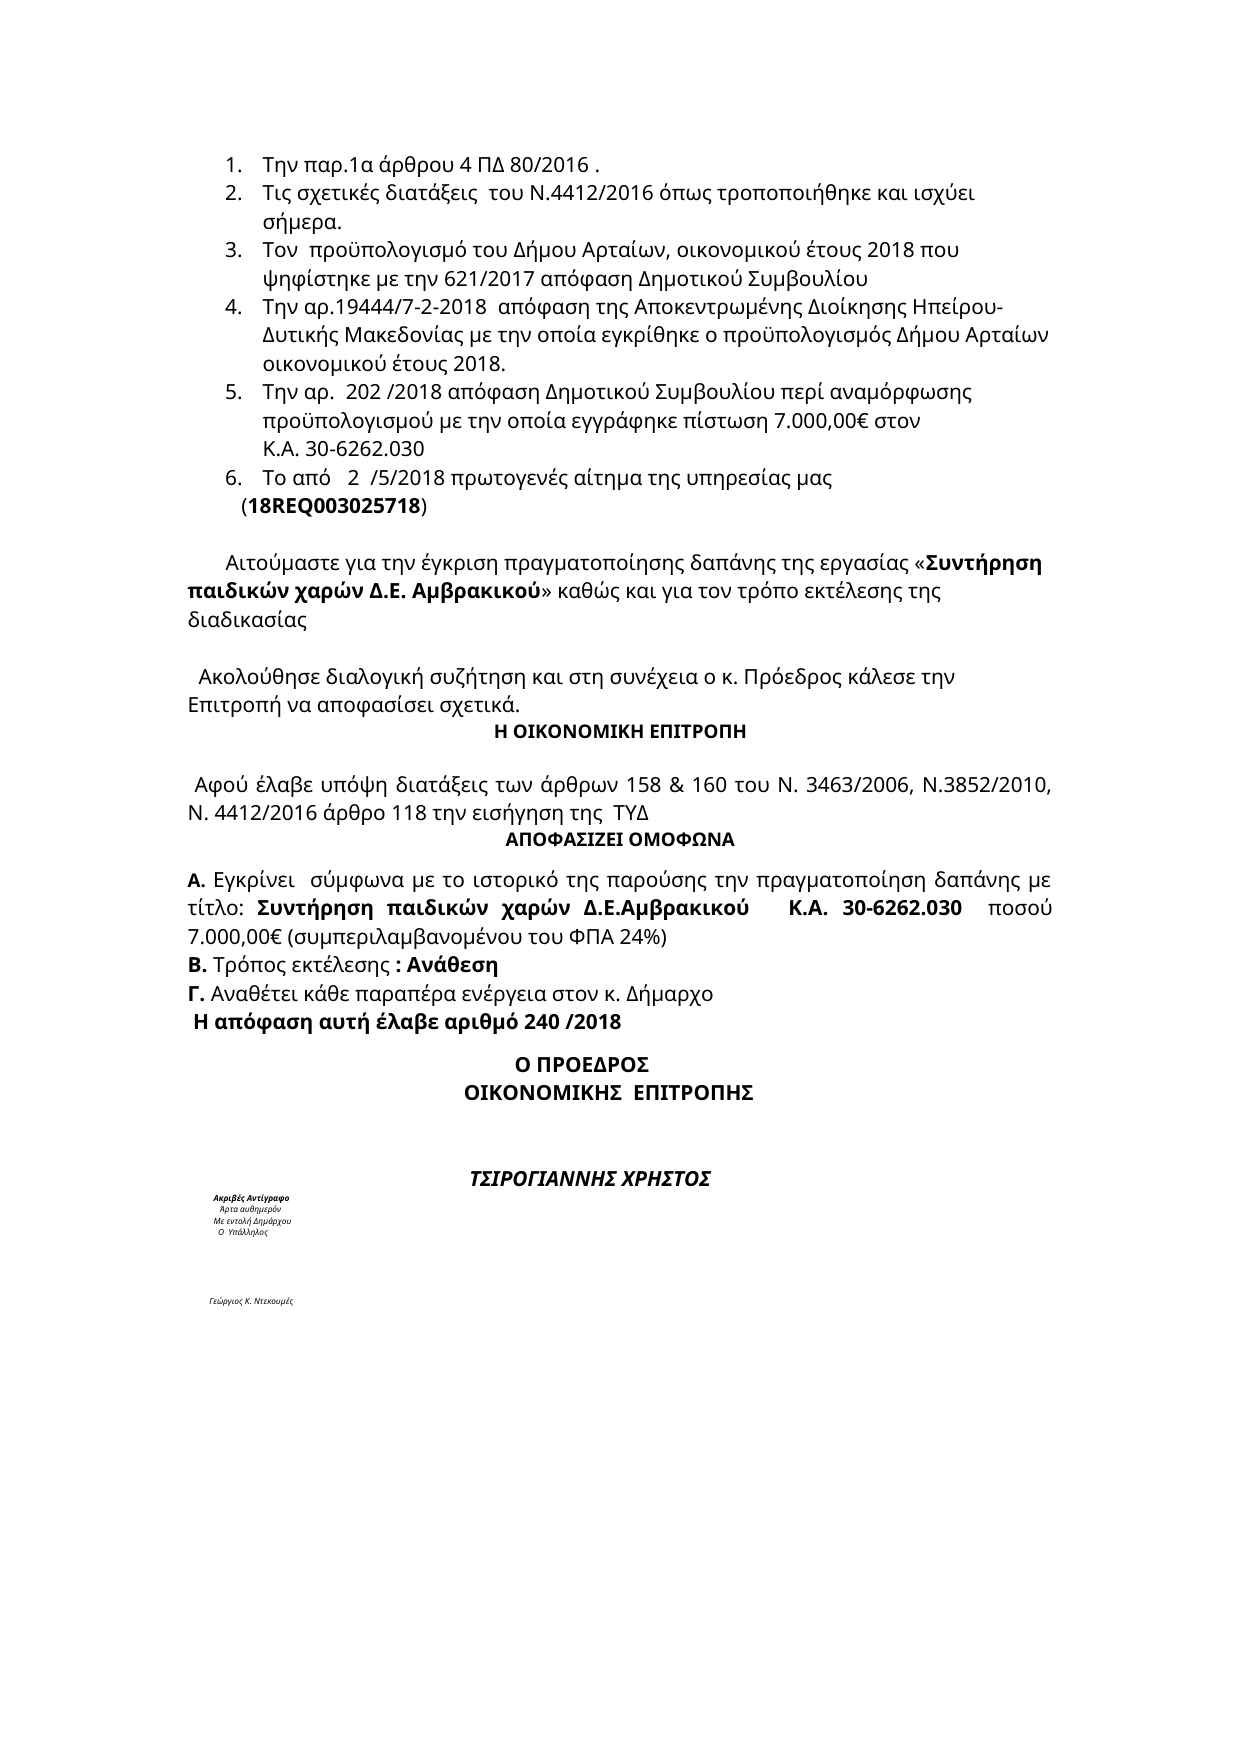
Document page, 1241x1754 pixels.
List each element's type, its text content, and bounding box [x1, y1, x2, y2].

text Αιτούμαστε για την έγκριση πραγματοποίησης δαπάνης της εργασίας «Συντήρηση παιδικών χαρών Δ.Ε. Αμβρακικού» καθώς και για τον τρόπο εκτέλεσης της διαδικασίας [187, 548, 1053, 633]
list Την αρ. 202 /2018 απόφαση Δημοτικού Συμβουλίου περί αναμόρφωσης προϋπολογισμού με την οποία εγγράφηκε πίστωση 7.000,00€ στον [225, 377, 1053, 434]
text Γ. Αναθέτει κάθε παραπέρα ενέργεια στον κ. Δήμαρχο [187, 979, 1053, 1007]
list Τις σχετικές διατάξεις του Ν.4412/2016 όπως τροποποιήθηκε και ισχύει σήμερα. [225, 178, 1053, 235]
text Αφού έλαβε υπόψη διατάξεις των άρθρων 158 & 160 του Ν. 3463/2006, Ν.3852/2010, Ν. 4412/2016 άρθρο 118 την εισήγηση της ΤΥΔ [187, 770, 1053, 827]
text Ο ΠΡΟΕΔΡΟΣ [187, 1050, 1053, 1078]
text Κ.Α. 30-6262.030 [225, 434, 1053, 463]
text Η απόφαση αυτή έλαβε αριθμό 240 /2018 [187, 1007, 1053, 1036]
list Τον προϋπολογισμό του Δήμου Αρταίων, οικονομικού έτους 2018 που ψηφίστηκε με την 621/2017 απόφαση Δημοτικού Συμβουλίου [225, 235, 1053, 292]
text ΟΙΚΟΝΟΜΙΚΗΣ ΕΠΙΤΡΟΠΗΣ [187, 1078, 1053, 1107]
text ΑΠΟΦΑΣΙΖΕΙ ΟΜΟΦΩΝΑ [187, 827, 1053, 852]
text (18REQ003025718) [225, 491, 1053, 520]
list Την αρ.19444/7-2-2018 απόφαση της Αποκεντρωμένης Διοίκησης Ηπείρου-Δυτικής Μακεδονίας με την οποία εγκρίθηκε ο προϋπολογισμός Δήμου Αρταίων οικονομικού έτους 2018. [225, 292, 1053, 377]
text Α. Εγκρίνει σύμφωνα με το ιστορικό της παρούσης την πραγματοποίηση δαπάνης με τίτλο: Συντήρηση παιδικών χαρών Δ.Ε.Αμβρακικού Κ.Α. 30-6262.030 ποσού 7.000,00€ (συμπεριλαμβανομένου του ΦΠΑ 24%) [187, 865, 1053, 950]
text Ακολούθησε διαλογική συζήτηση και στη συνέχεια ο κ. Πρόεδρος κάλεσε την Επιτροπή να αποφασίσει σχετικά. [187, 662, 1053, 719]
text ΤΣΙΡΟΓΙΑΝΝΗΣ ΧΡΗΣΤΟΣ [187, 1164, 1053, 1192]
list Το από 2 /5/2018 πρωτογενές αίτημα της υπηρεσίας μας [225, 463, 1053, 491]
text Η ΟΙΚΟΝΟΜΙΚΗ ΕΠΙΤΡΟΠΗ [187, 719, 1053, 744]
list Την παρ.1α άρθρου 4 ΠΔ 80/2016 . [225, 150, 1053, 178]
text Β. Τρόπος εκτέλεσης : Ανάθεση [187, 950, 1053, 979]
